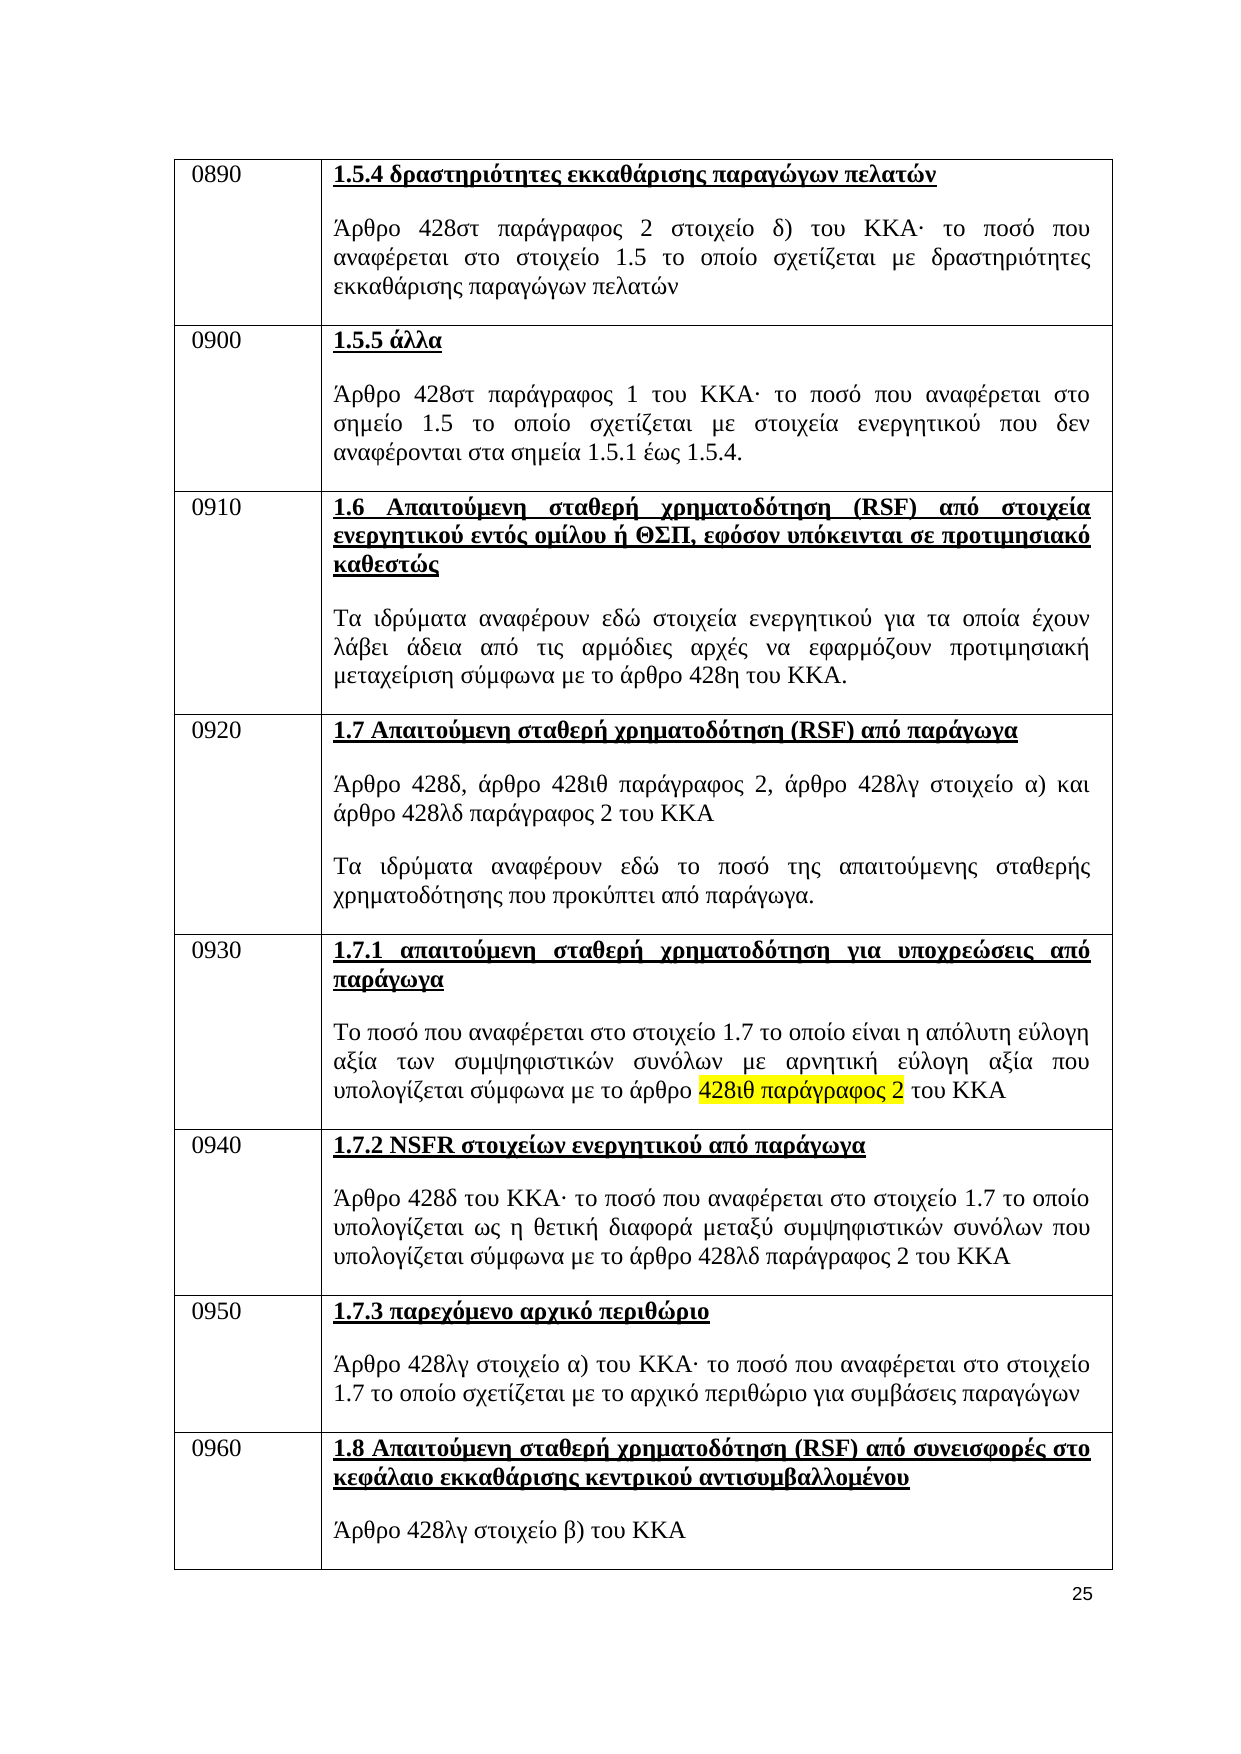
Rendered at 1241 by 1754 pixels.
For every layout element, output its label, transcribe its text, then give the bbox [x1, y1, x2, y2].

table_cell 1.5.4 δραστηριότητες εκκαθάρισης παραγώγων πελατών Άρθρο 428στ παράγραφος 2 στοιχείο δ) του ΚΚΑ· το ποσό που αναφέρεται στο στοιχείο 1.5 το οποίο σχετίζεται με δραστηριότητες εκκαθάρισης παραγώγων πελατών [322, 160, 1112, 324]
table_cell 0890 [175, 160, 321, 324]
table_cell 0950 [175, 1296, 321, 1432]
table_cell 1.7 Απαιτούμενη σταθερή χρηματοδότηση (RSF) από παράγωγα Άρθρο 428δ, άρθρο 428ιθ παράγραφος 2, άρθρο 428λγ στοιχείο α) και άρθρο 428λδ παράγραφος 2 του ΚΚΑ Τα ιδρύματα αναφέρουν εδώ το ποσό της απαιτούμενης σταθερής χρηματοδότησης που προκύπτει από παράγωγα. [322, 715, 1112, 934]
table_cell 1.7.2 NSFR στοιχείων ενεργητικού από παράγωγα Άρθρο 428δ του ΚΚΑ· το ποσό που αναφέρεται στο στοιχείο 1.7 το οποίο υπολογίζεται ως η θετική διαφορά μεταξύ συμψηφιστικών συνόλων που υπολογίζεται σύμφωνα με το άρθρο 428λδ παράγραφος 2 του ΚΚΑ [322, 1130, 1112, 1295]
table_cell 0900 [175, 326, 321, 491]
table_cell 0910 [175, 492, 321, 714]
table_cell 1.7.3 παρεχόμενο αρχικό περιθώριο Άρθρο 428λγ στοιχείο α) του ΚΚΑ· το ποσό που αναφέρεται στο στοιχείο 1.7 το οποίο σχετίζεται με το αρχικό περιθώριο για συμβάσεις παραγώγων [322, 1296, 1112, 1432]
table_cell 0940 [175, 1130, 321, 1295]
table_cell 0920 [175, 715, 321, 934]
table_cell 1.7.1 απαιτούμενη σταθερή χρηματοδότηση για υποχρεώσεις από παράγωγα Το ποσό που αναφέρεται στο στοιχείο 1.7 το οποίο είναι η απόλυτη εύλογη αξία των συμψηφιστικών συνόλων με αρνητική εύλογη αξία που υπολογίζεται σύμφωνα με το άρθρο 428ιθ παράγραφος 2 του ΚΚΑ [322, 935, 1112, 1129]
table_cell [322, 1433, 1112, 1569]
table_cell 0930 [175, 935, 321, 1129]
table_cell 1.6 Απαιτούμενη σταθερή χρηματοδότηση (RSF) από στοιχεία ενεργητικού εντός ομίλου ή ΘΣΠ, εφόσον υπόκεινται σε προτιμησιακό καθεστώς Τα ιδρύματα αναφέρουν εδώ στοιχεία ενεργητικού για τα οποία έχουν λάβει άδεια από τις αρμόδιες αρχές να εφαρμόζουν προτιμησιακή μεταχείριση σύμφωνα με το άρθρο 428η του ΚΚΑ. [322, 492, 1112, 714]
table_cell 0960 [175, 1433, 321, 1569]
table_cell 1.5.5 άλλα Άρθρο 428στ παράγραφος 1 του ΚΚΑ· το ποσό που αναφέρεται στο σημείο 1.5 το οποίο σχετίζεται με στοιχεία ενεργητικού που δεν αναφέρονται στα σημεία 1.5.1 έως 1.5.4. [322, 326, 1112, 491]
